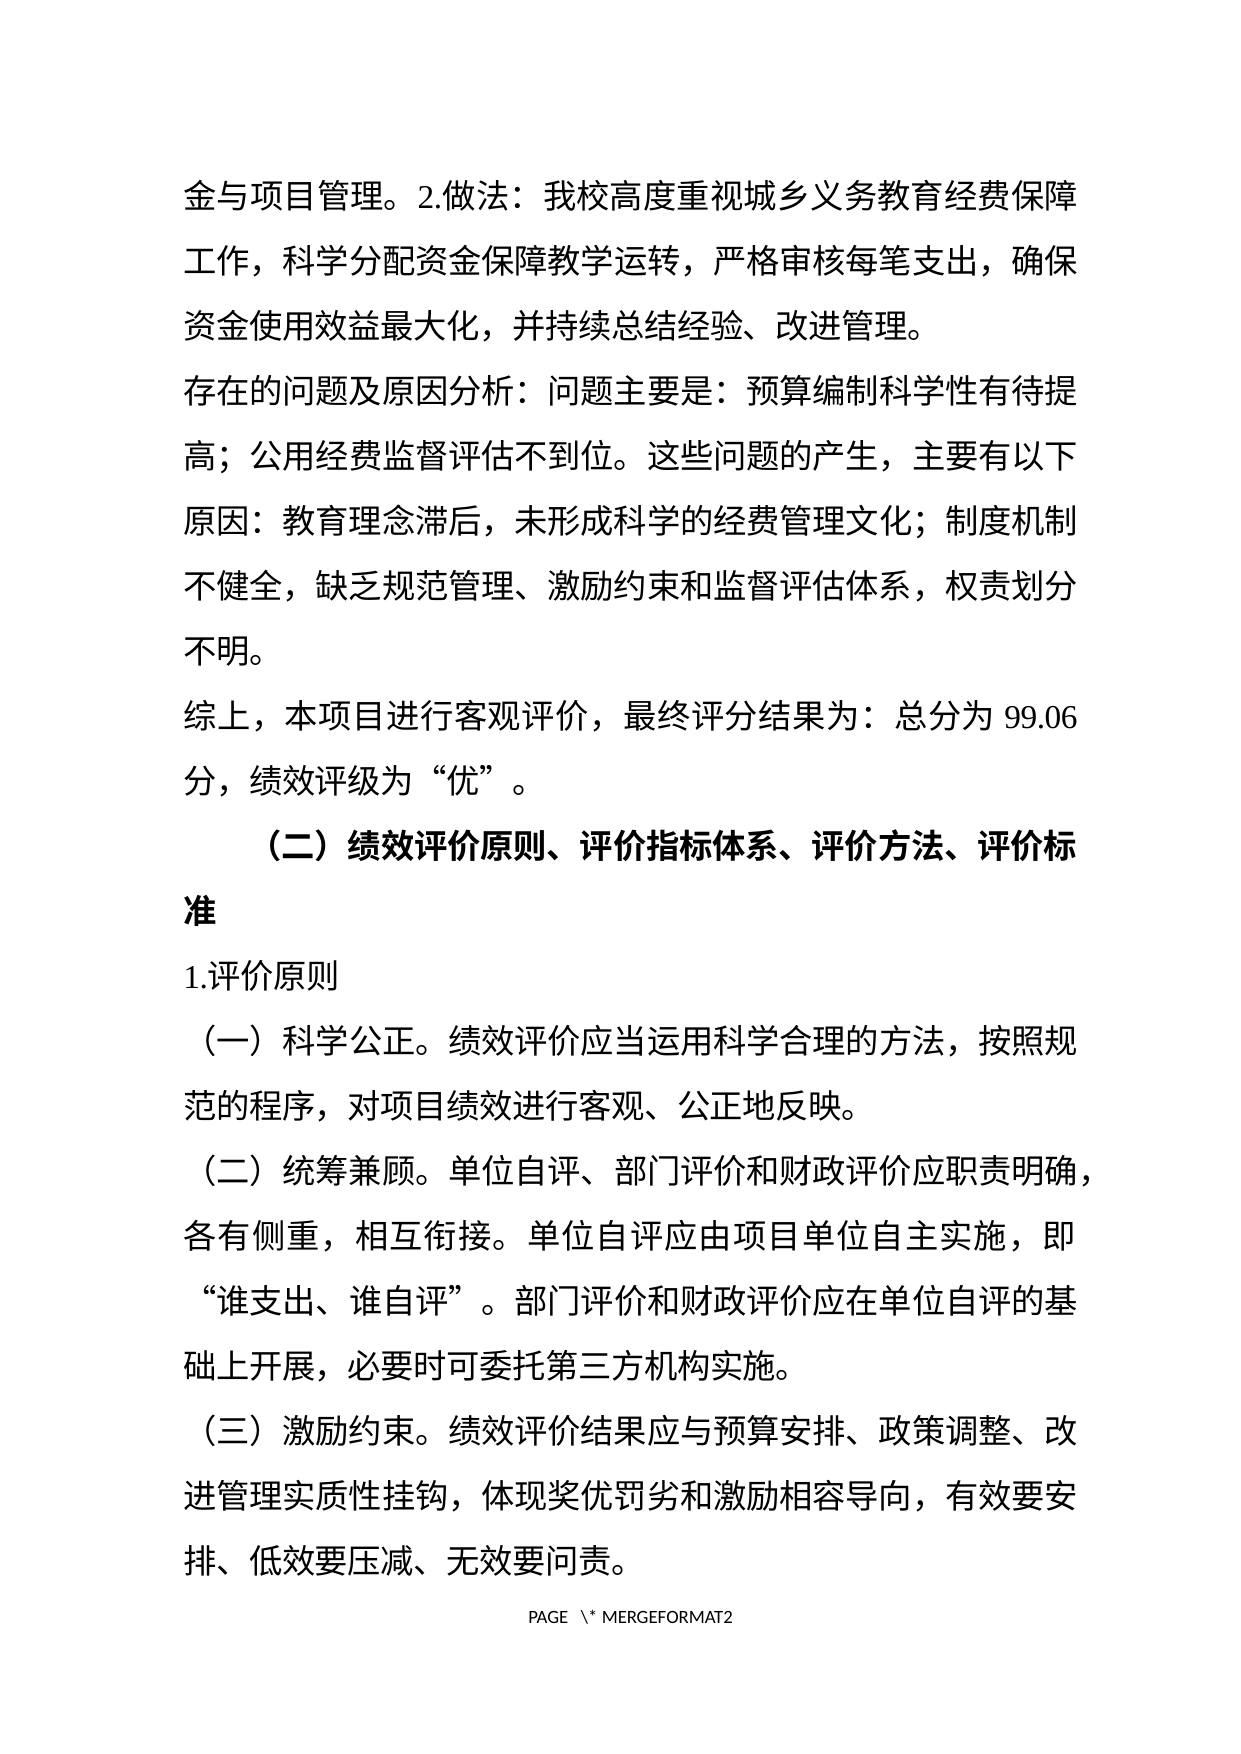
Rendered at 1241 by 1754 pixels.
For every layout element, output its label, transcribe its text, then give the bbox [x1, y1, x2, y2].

text （二）绩效评价原则、评价指标体系、评价方法、评价标准 [183, 812, 1078, 942]
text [183, 162, 1078, 812]
